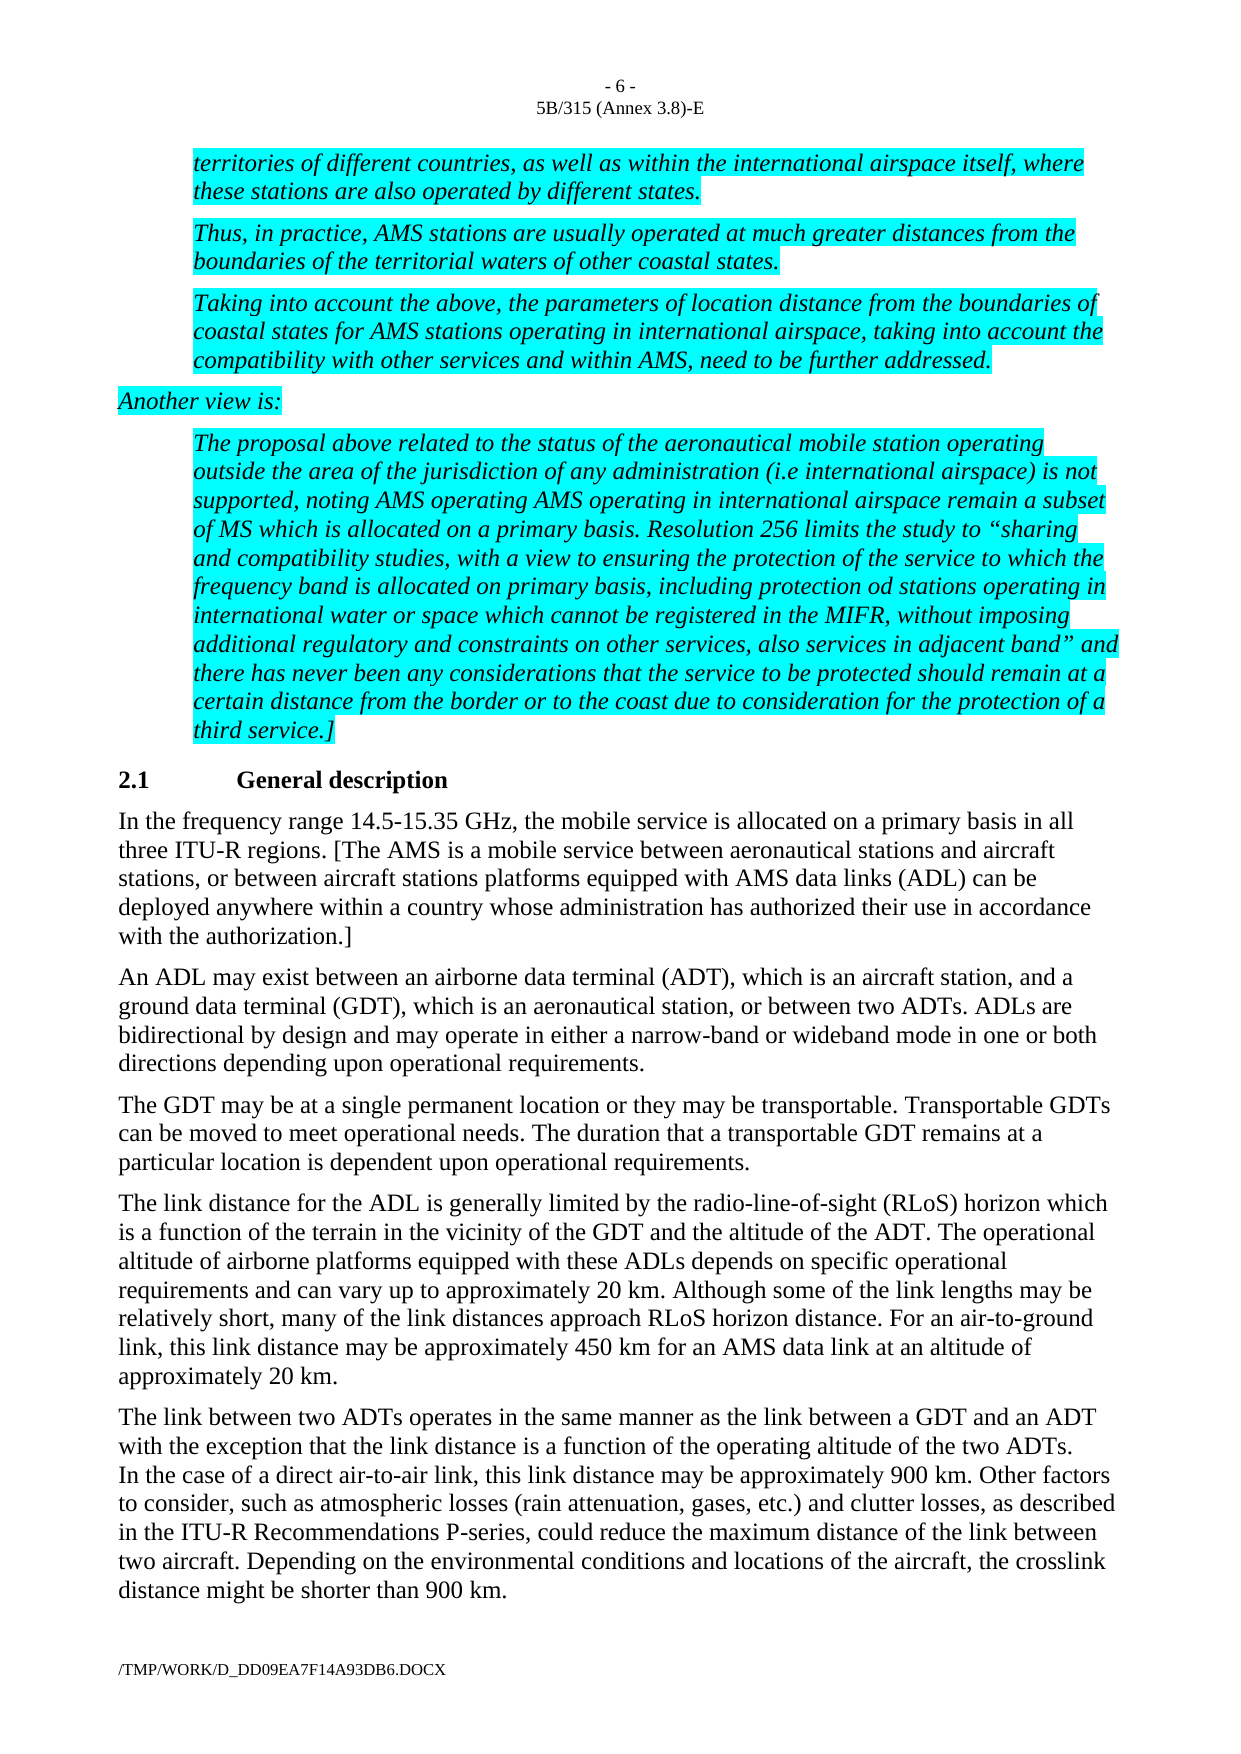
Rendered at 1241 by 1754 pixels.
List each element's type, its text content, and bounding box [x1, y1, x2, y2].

text An ADL may exist between an airborne data terminal (ADT), which is an aircraft station, and a ground data terminal (GDT), which is an aeronautical station, or between two ADTs. ADLs are bidirectional by design and may operate in either a narrow-band or wideband mode in one or both directions depending upon operational requirements. [118, 962, 1122, 1077]
text The GDT may be at a single permanent location or they may be transportable. Transportable GDTs can be moved to meet operational needs. The duration that a transportable GDT remains at a particular location is dependent upon operational requirements. [118, 1090, 1122, 1176]
text The link distance for the ADL is generally limited by the radio-line-of-sight (RLoS) horizon which is a function of the terrain in the vicinity of the GDT and the altitude of the ADT. The operational altitude of airborne platforms equipped with these ADLs depends on specific operational requirements and can vary up to approximately 20 km. Although some of the link lengths may be relatively short, many of the link distances approach RLoS horizon distance. For an air-to-ground link, this link distance may be approximately 450 km for an AMS data link at an altitude of approximately 20 km. [118, 1188, 1122, 1390]
text The link between two ADTs operates in the same manner as the link between a GDT and an ADT with the exception that the link distance is a function of the operating altitude of the two ADTs. In the case of a direct air-to-air link, this link distance may be approximately 900 km. Other factors to consider, such as atmospheric losses (rain attenuation, gases, etc.) and clutter losses, as described in the ITU-R Recommendations P-series, could reduce the maximum distance of the link between two aircraft. Depending on the environmental conditions and locations of the aircraft, the crosslink distance might be shorter than 900 km. [118, 1402, 1122, 1603]
text In the frequency range 14.5-15.35 GHz, the mobile service is allocated on a primary basis in all three ITU-R regions. [The AMS is a mobile service between aeronautical stations and aircraft stations, or between aircraft stations platforms equipped with AMS data links (ADL) can be deployed anywhere within a country whose administration has authorized their use in accordance with the authorization.] [118, 806, 1122, 950]
